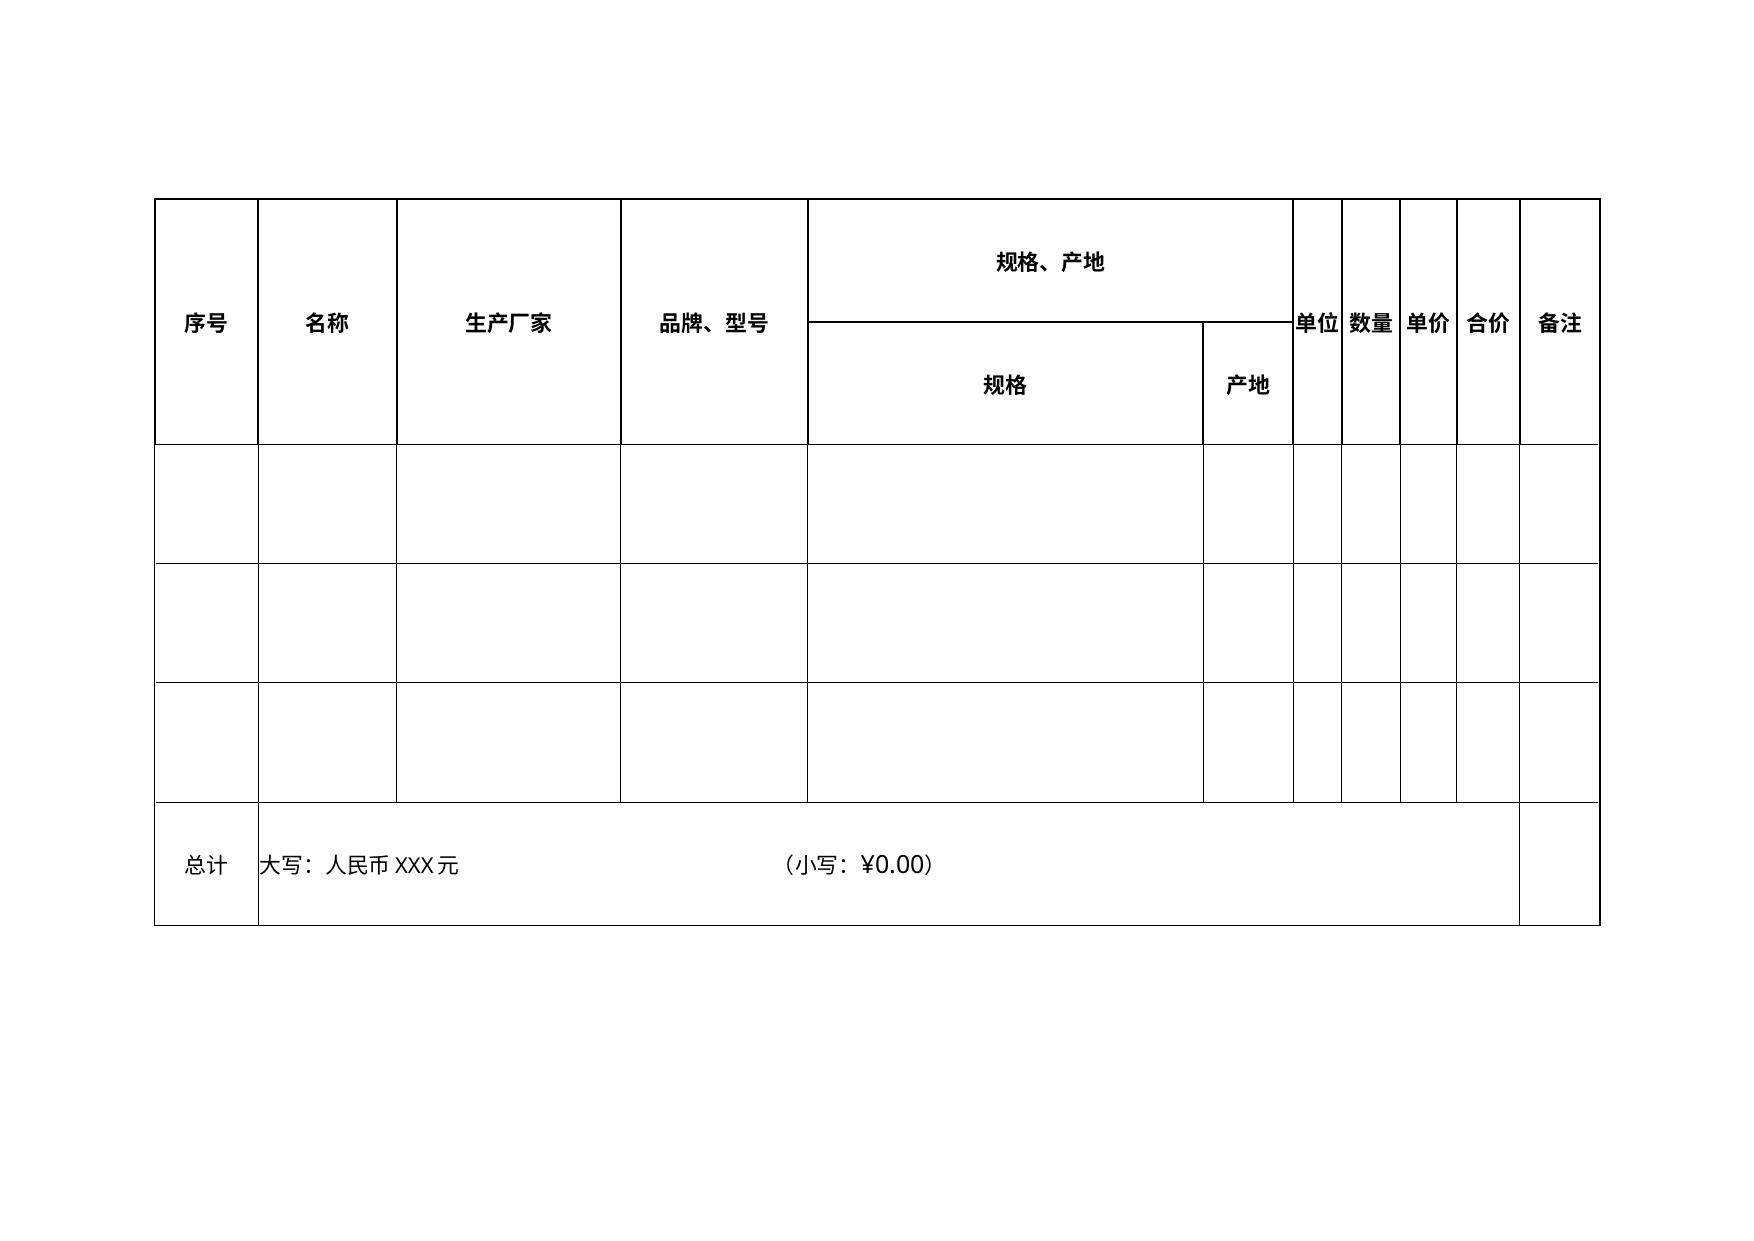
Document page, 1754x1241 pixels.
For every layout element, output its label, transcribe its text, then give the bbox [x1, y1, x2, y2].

table_cell 大写：人民币XXX元 （小写：¥0.00） [259, 803, 1519, 924]
table_cell [1457, 564, 1519, 682]
table_cell [397, 564, 620, 682]
table_cell [1457, 445, 1519, 563]
table_cell [1294, 564, 1341, 682]
table_cell [397, 683, 620, 802]
table_header 序号 [156, 200, 257, 443]
table_cell [1204, 683, 1293, 802]
table_cell [1401, 683, 1456, 802]
table_cell [259, 445, 396, 563]
table_header 品牌、型号 [622, 200, 807, 443]
table_cell [808, 564, 1203, 682]
table_cell [808, 445, 1203, 563]
table_header 单位 [1294, 200, 1341, 443]
table_header 数量 [1343, 200, 1399, 443]
table_cell [155, 445, 258, 563]
table_cell 总计 [155, 802, 258, 924]
table_cell 产地 [1204, 323, 1292, 443]
table_cell [155, 682, 258, 802]
table_header 生产厂家 [398, 200, 620, 443]
table_cell [1401, 445, 1456, 563]
table_cell [155, 563, 258, 682]
table_cell [1294, 683, 1341, 802]
table_cell [1457, 683, 1519, 802]
table_cell [621, 683, 807, 802]
table_header 单价 [1401, 200, 1456, 443]
table_cell [259, 564, 396, 682]
table_header 合价 [1458, 200, 1519, 443]
table_cell [621, 445, 807, 563]
table_cell [1401, 564, 1456, 682]
table_cell [1520, 802, 1599, 924]
table_cell [397, 445, 620, 563]
table_cell [1520, 682, 1599, 802]
table_header 规格、产地 [809, 200, 1292, 321]
table_header 名称 [259, 200, 396, 443]
table_cell [621, 564, 807, 682]
table_cell [1294, 445, 1341, 563]
table_cell [1204, 445, 1293, 563]
table_cell [259, 683, 396, 802]
table_cell [808, 683, 1203, 802]
table_header 备注 [1521, 200, 1599, 443]
table_cell 规格 [809, 323, 1202, 443]
table_cell [1342, 683, 1400, 802]
table_cell [1204, 564, 1293, 682]
table_cell [1520, 444, 1599, 563]
table_cell [1342, 445, 1400, 563]
table_cell [1520, 563, 1599, 682]
table_cell [1342, 564, 1400, 682]
